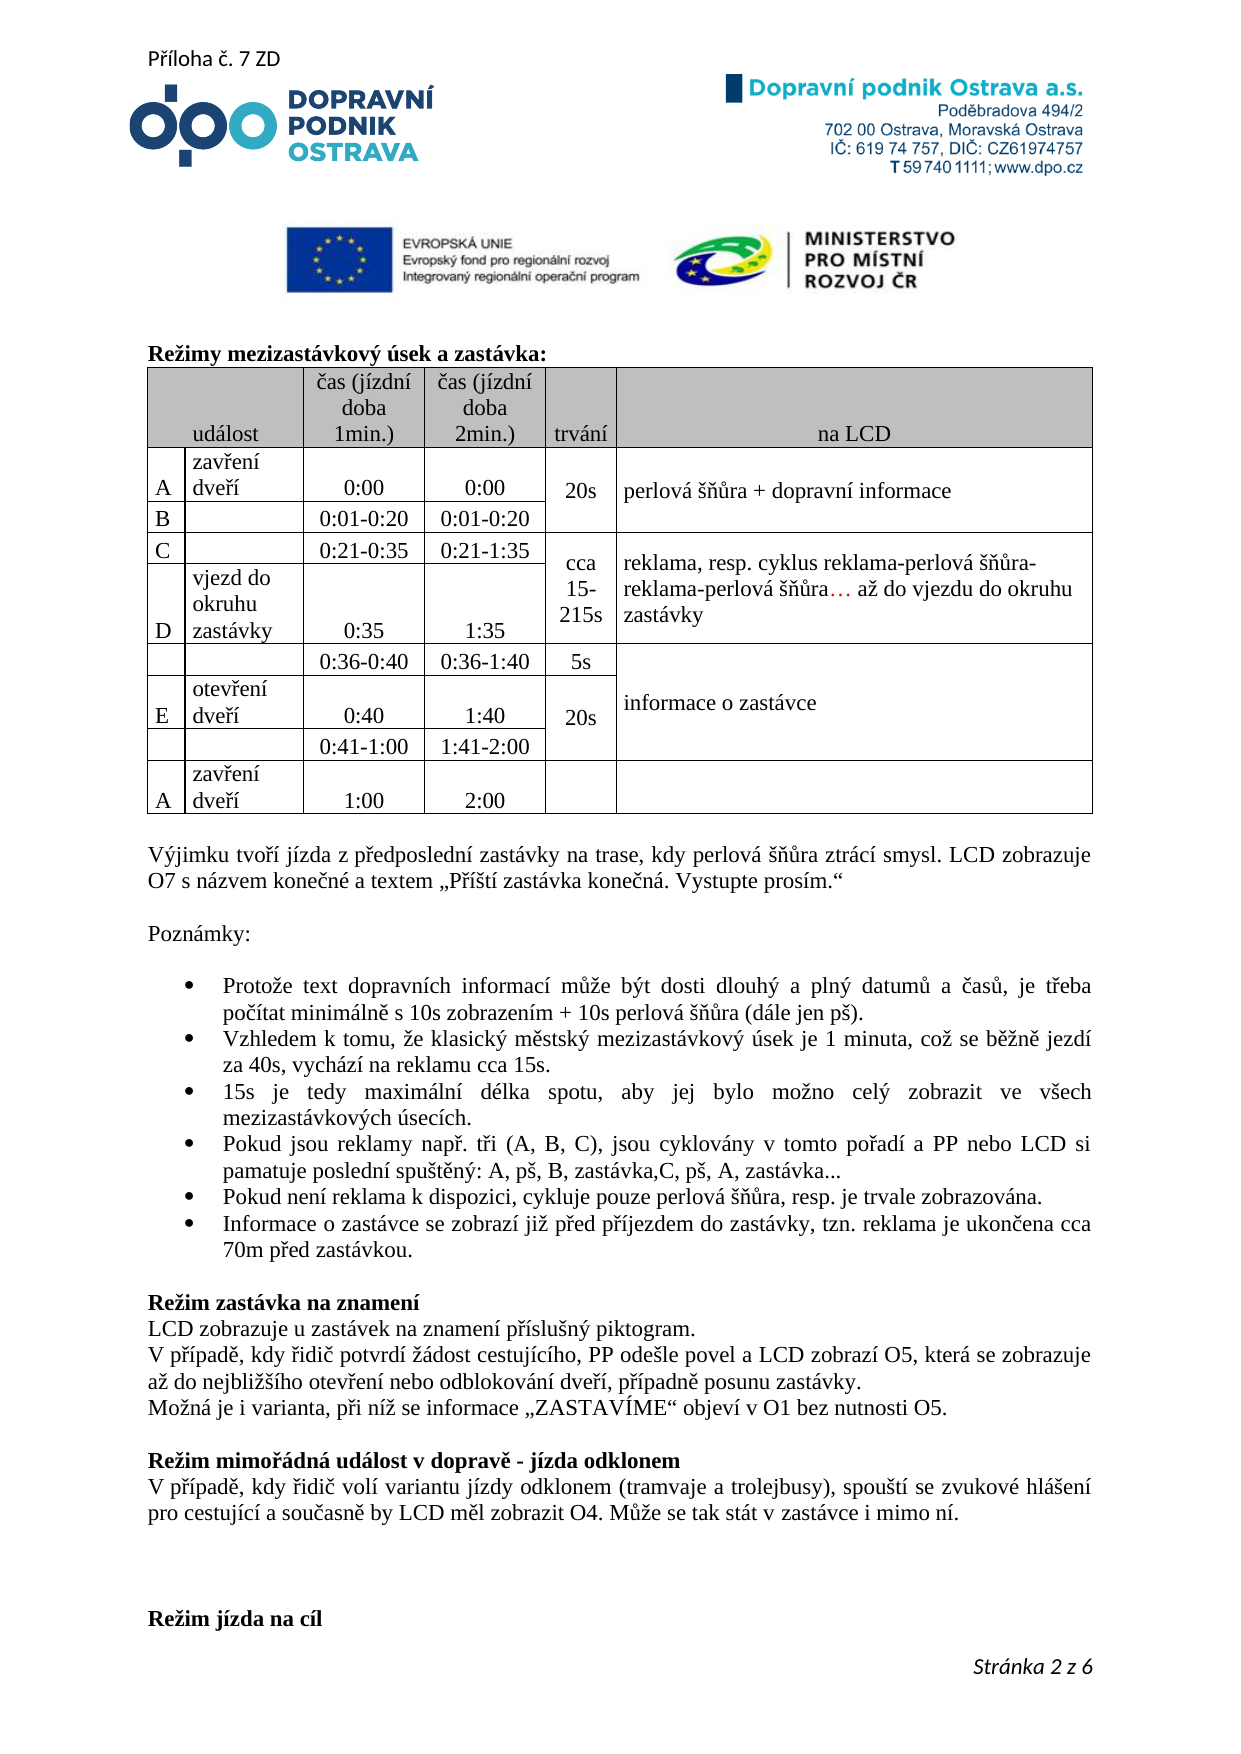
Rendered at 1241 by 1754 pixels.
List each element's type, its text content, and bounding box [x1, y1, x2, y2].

table_cell A [148, 761, 184, 813]
table_cell 1:00 [304, 761, 424, 813]
table_cell perlová šňůra + dopravní informace [617, 448, 1092, 532]
table_cell otevření dveří [186, 676, 303, 728]
table_cell C [148, 533, 184, 563]
text Režim mimořádná událost v dopravě - jízda odklonem [148, 1447, 1093, 1473]
picture [129, 84, 435, 167]
table_cell 1:41-2:00 [425, 729, 545, 759]
list Informace o zastávce se zobrazí již před příjezdem do zastávky, tzn. reklama je ukončena cca 70m před zastávkou. [185, 1209, 1093, 1262]
table_header na LCD [617, 368, 1092, 447]
table_cell 0:00 [304, 448, 424, 501]
text Výjimku tvoří jízda z předposlední zastávky na trase, kdy perlová šňůra ztrácí smysl. LCD zobrazuje O7 s názvem konečné a textem „Příští zastávka konečná. Vystupte prosím.“ [148, 841, 1093, 893]
table_cell 0:36-0:40 [304, 644, 424, 674]
table_header událost [148, 368, 303, 447]
table_cell B [148, 502, 184, 532]
picture [725, 74, 1083, 176]
table_cell zavření dveří [186, 448, 303, 501]
list 15s je tedy maximální délka spotu, aby jej bylo možno celý zobrazit ve všech mezizastávkových úsecích. [185, 1078, 1093, 1131]
table_header čas (jízdní doba 2min.) [425, 368, 545, 447]
table_cell 0:00 [425, 448, 545, 501]
table_cell 5s [546, 644, 616, 674]
table_cell 0:41-1:00 [304, 729, 424, 759]
table_cell 0:40 [304, 676, 424, 728]
table_cell zavření dveří [186, 761, 303, 813]
text Režimy mezizastávkový úsek a zastávka: [148, 340, 1093, 367]
table_cell cca 15-215s [546, 533, 616, 643]
list Pokud není reklama k dispozici, cykluje pouze perlová šňůra, resp. je trvale zobrazována. [185, 1183, 1093, 1209]
table_cell 0:36-1:40 [425, 644, 545, 674]
table_cell 0:21-0:35 [304, 533, 424, 563]
text Režim zastávka na znamení [148, 1289, 1093, 1315]
text LCD zobrazuje u zastávek na znamení příslušný piktogram. [148, 1315, 1093, 1341]
table_cell E [148, 676, 184, 728]
table_cell 0:21-1:35 [425, 533, 545, 563]
table_cell reklama, resp. cyklus reklama-perlová šňůra-reklama-perlová šňůra… až do vjezdu do okruhu zastávky [617, 533, 1092, 643]
table_cell [186, 729, 303, 759]
table_cell 2:00 [425, 761, 545, 813]
list Protože text dopravních informací může být dosti dlouhý a plný datumů a časů, je třeba počítat minimálně s 10s zobrazením + 10s perlová šňůra (dále jen pš). [185, 972, 1093, 1025]
text V případě, kdy řidič volí variantu jízdy odklonem (tramvaje a trolejbusy), spouští se zvukové hlášení pro cestující a současně by LCD měl zobrazit O4. Může se tak stát v zastávce i mimo ní. [148, 1473, 1093, 1526]
text V případě, kdy řidič potvrdí žádost cestujícího, PP odešle povel a LCD zobrazí O5, která se zobrazuje až do nejbližšího otevření nebo odblokování dveří, případně posunu zastávky. [148, 1341, 1093, 1394]
picture [263, 205, 977, 314]
list Pokud jsou reklamy např. tři (A, B, C), jsou cyklovány v tomto pořadí a PP nebo LCD si pamatuje poslední spuštěný: A, pš, B, zastávka,C, pš, A, zastávka... [185, 1131, 1093, 1183]
table_cell [186, 502, 303, 532]
text Poznámky: [148, 920, 1093, 946]
table_cell 20s [546, 448, 616, 532]
table_cell D [148, 564, 184, 643]
text Režim jízda na cíl [148, 1605, 1093, 1631]
table_cell 0:01-0:20 [425, 502, 545, 532]
text Možná je i varianta, při níž se informace „ZASTAVÍME“ objeví v O1 bez nutnosti O5. [148, 1394, 1093, 1420]
table_cell [617, 761, 1092, 813]
table_header trvání [546, 368, 616, 447]
table_cell [148, 644, 184, 674]
table_cell 0:01-0:20 [304, 502, 424, 532]
table_cell 1:40 [425, 676, 545, 728]
table_cell [148, 729, 184, 759]
table_cell vjezd do okruhu zastávky [186, 564, 303, 643]
table_cell 1:35 [425, 564, 545, 643]
table_cell 0:35 [304, 564, 424, 643]
table_cell A [148, 448, 184, 501]
list Vzhledem k tomu, že klasický městský mezizastávkový úsek je 1 minuta, což se běžně jezdí za 40s, vychází na reklamu cca 15s. [185, 1025, 1093, 1078]
table_header čas (jízdní doba 1min.) [304, 368, 424, 447]
table_cell [186, 644, 303, 674]
table_cell 20s [546, 676, 616, 759]
table_cell [186, 533, 303, 563]
table_cell [546, 761, 616, 813]
table_cell informace o zastávce [617, 644, 1092, 759]
